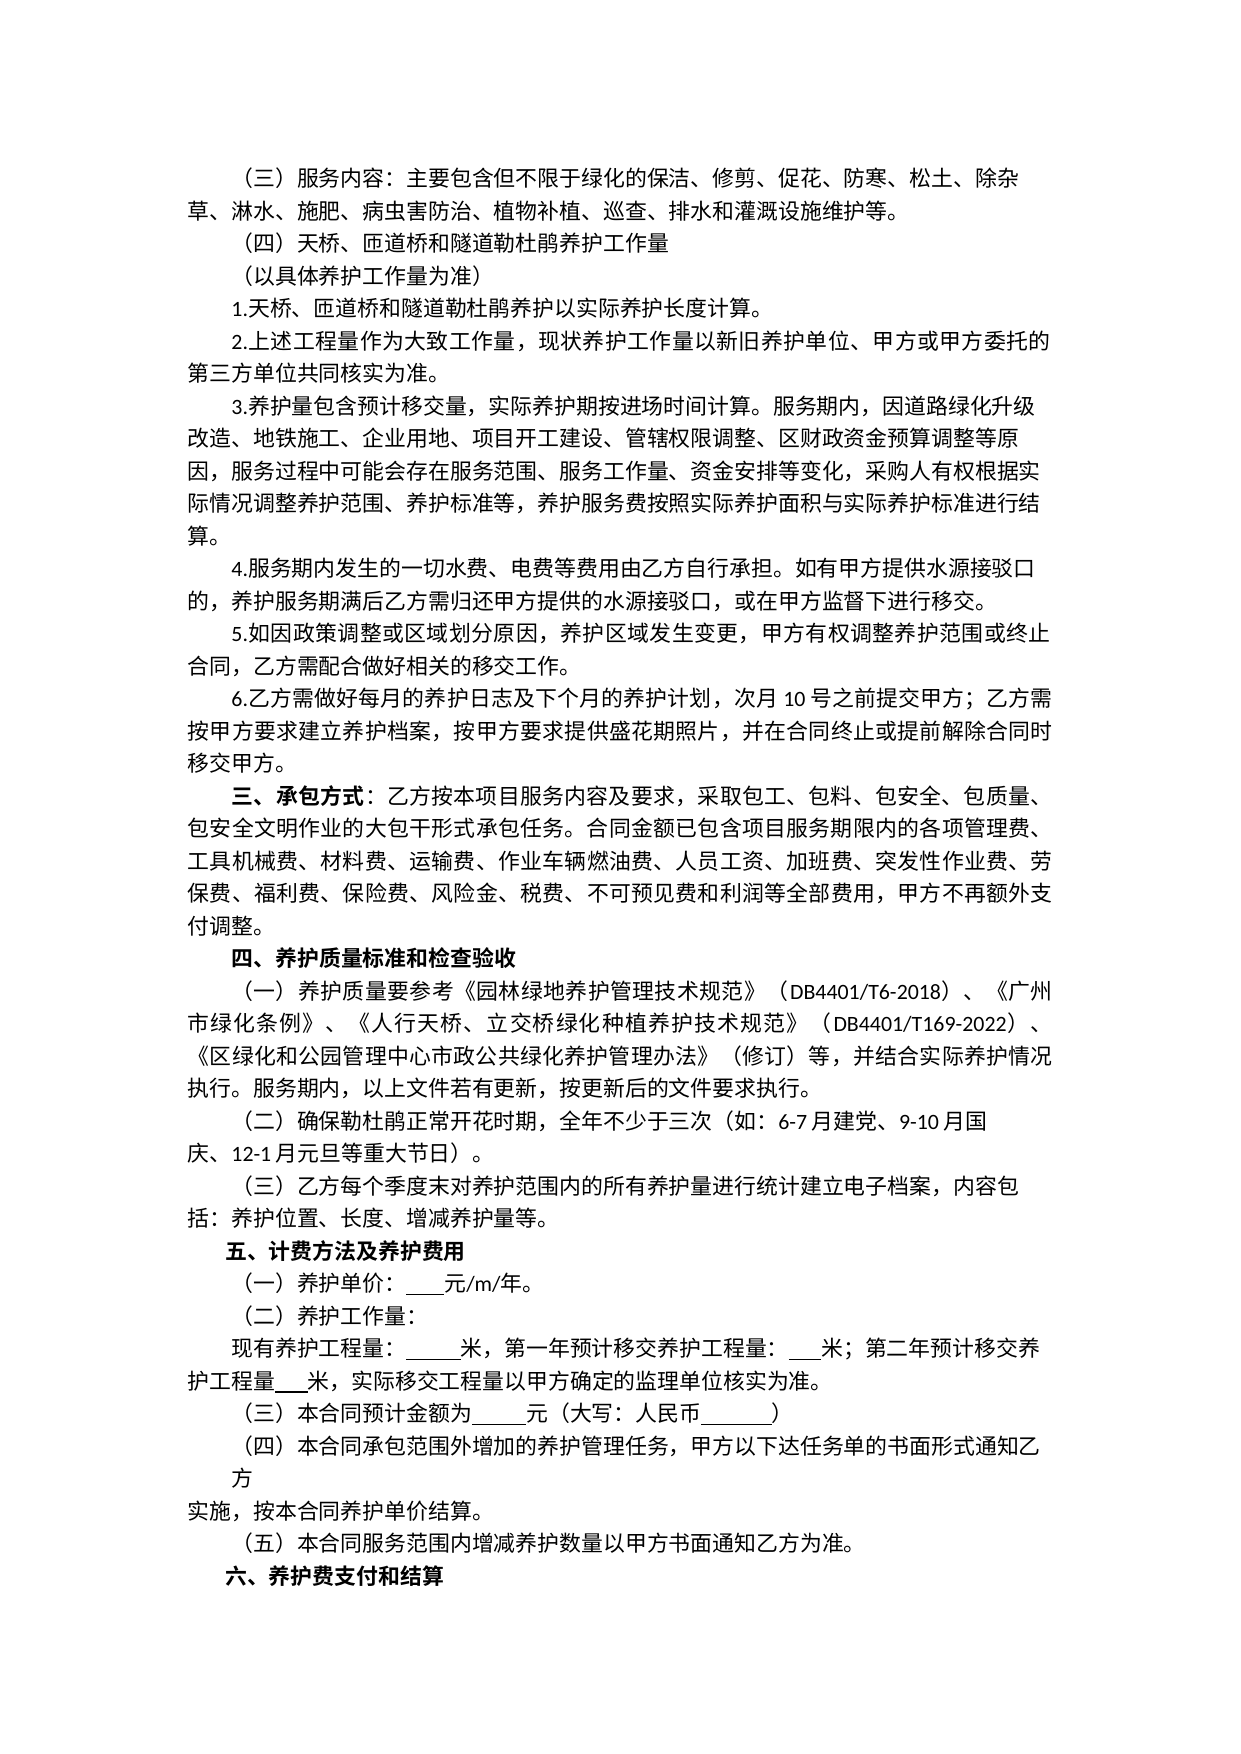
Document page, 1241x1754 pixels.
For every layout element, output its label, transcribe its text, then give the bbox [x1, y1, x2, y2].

text 6.乙方需做好每月的养护日志及下个月的养护计划，次月10号之前提交甲方；乙方需按甲方要求建立养护档案，按甲方要求提供盛花期照片，并在合同终止或提前解除合同时移交甲方。 [187, 682, 1053, 779]
text 五、计费方法及养护费用 [225, 1234, 1053, 1267]
text 2.上述工程量作为大致工作量，现状养护工作量以新旧养护单位、甲方或甲方委托的第三方单位共同核实为准。 [187, 324, 1053, 389]
text （二）确保勒杜鹃正常开花时期，全年不少于三次（如：6-7月建党、9-10月国庆、12-1月元旦等重大节日）。 [187, 1104, 1053, 1169]
text 3.养护量包含预计移交量，实际养护期按进场时间计算。服务期内，因道路绿化升级改造、地铁施工、企业用地、项目开工建设、管辖权限调整、区财政资金预算调整等原因，服务过程中可能会存在服务范围、服务工作量、资金安排等变化，采购人有权根据实际情况调整养护范围、养护标准等，养护服务费按照实际养护面积与实际养护标准进行结算。 [187, 389, 1053, 552]
text （四）本合同承包范围外增加的养护管理任务，甲方以下达任务单的书面形式通知乙方 [231, 1429, 1053, 1494]
text （三）本合同预计金额为 元（大写：人民币 ） [187, 1397, 1053, 1429]
text （四）天桥、匝道桥和隧道勒杜鹃养护工作量 [187, 227, 1053, 259]
text 实施，按本合同养护单价结算。 [187, 1494, 1053, 1527]
text 六、养护费支付和结算 [225, 1559, 1053, 1592]
text 四、养护质量标准和检查验收 [187, 942, 1053, 974]
text （一）养护单价： 元/m/年。 [187, 1267, 1053, 1299]
text 三、承包方式：乙方按本项目服务内容及要求，采取包工、包料、包安全、包质量、包安全文明作业的大包干形式承包任务。合同金额已包含项目服务期限内的各项管理费、工具机械费、材料费、运输费、作业车辆燃油费、人员工资、加班费、突发性作业费、劳保费、福利费、保险费、风险金、税费、不可预见费和利润等全部费用，甲方不再额外支付调整。 [187, 779, 1053, 942]
text （一）养护质量要参考《园林绿地养护管理技术规范》（DB4401/T6-2018）、《广州市绿化条例》、《人行天桥、立交桥绿化种植养护技术规范》（DB4401/T169-2022）、《区绿化和公园管理中心市政公共绿化养护管理办法》（修订）等，并结合实际养护情况执行。服务期内，以上文件若有更新，按更新后的文件要求执行。 [187, 974, 1053, 1104]
text （以具体养护工作量为准） [187, 259, 1053, 292]
text 1.天桥、匝道桥和隧道勒杜鹃养护以实际养护长度计算。 [187, 292, 1053, 324]
text （三）服务内容：主要包含但不限于绿化的保洁、修剪、促花、防寒、松土、除杂草、淋水、施肥、病虫害防治、植物补植、巡查、排水和灌溉设施维护等。 [187, 162, 1053, 227]
text （三）乙方每个季度末对养护范围内的所有养护量进行统计建立电子档案，内容包括：养护位置、长度、增减养护量等。 [187, 1169, 1053, 1234]
text （五）本合同服务范围内增减养护数量以甲方书面通知乙方为准。 [231, 1527, 1053, 1559]
text （二）养护工作量： [187, 1299, 1053, 1332]
text 4.服务期内发生的一切水费、电费等费用由乙方自行承担。如有甲方提供水源接驳口的，养护服务期满后乙方需归还甲方提供的水源接驳口，或在甲方监督下进行移交。 [187, 552, 1053, 617]
text 现有养护工程量： 米，第一年预计移交养护工程量： 米；第二年预计移交养护工程量 米，实际移交工程量以甲方确定的监理单位核实为准。 [187, 1332, 1053, 1397]
text 5.如因政策调整或区域划分原因，养护区域发生变更，甲方有权调整养护范围或终止合同，乙方需配合做好相关的移交工作。 [187, 617, 1053, 682]
